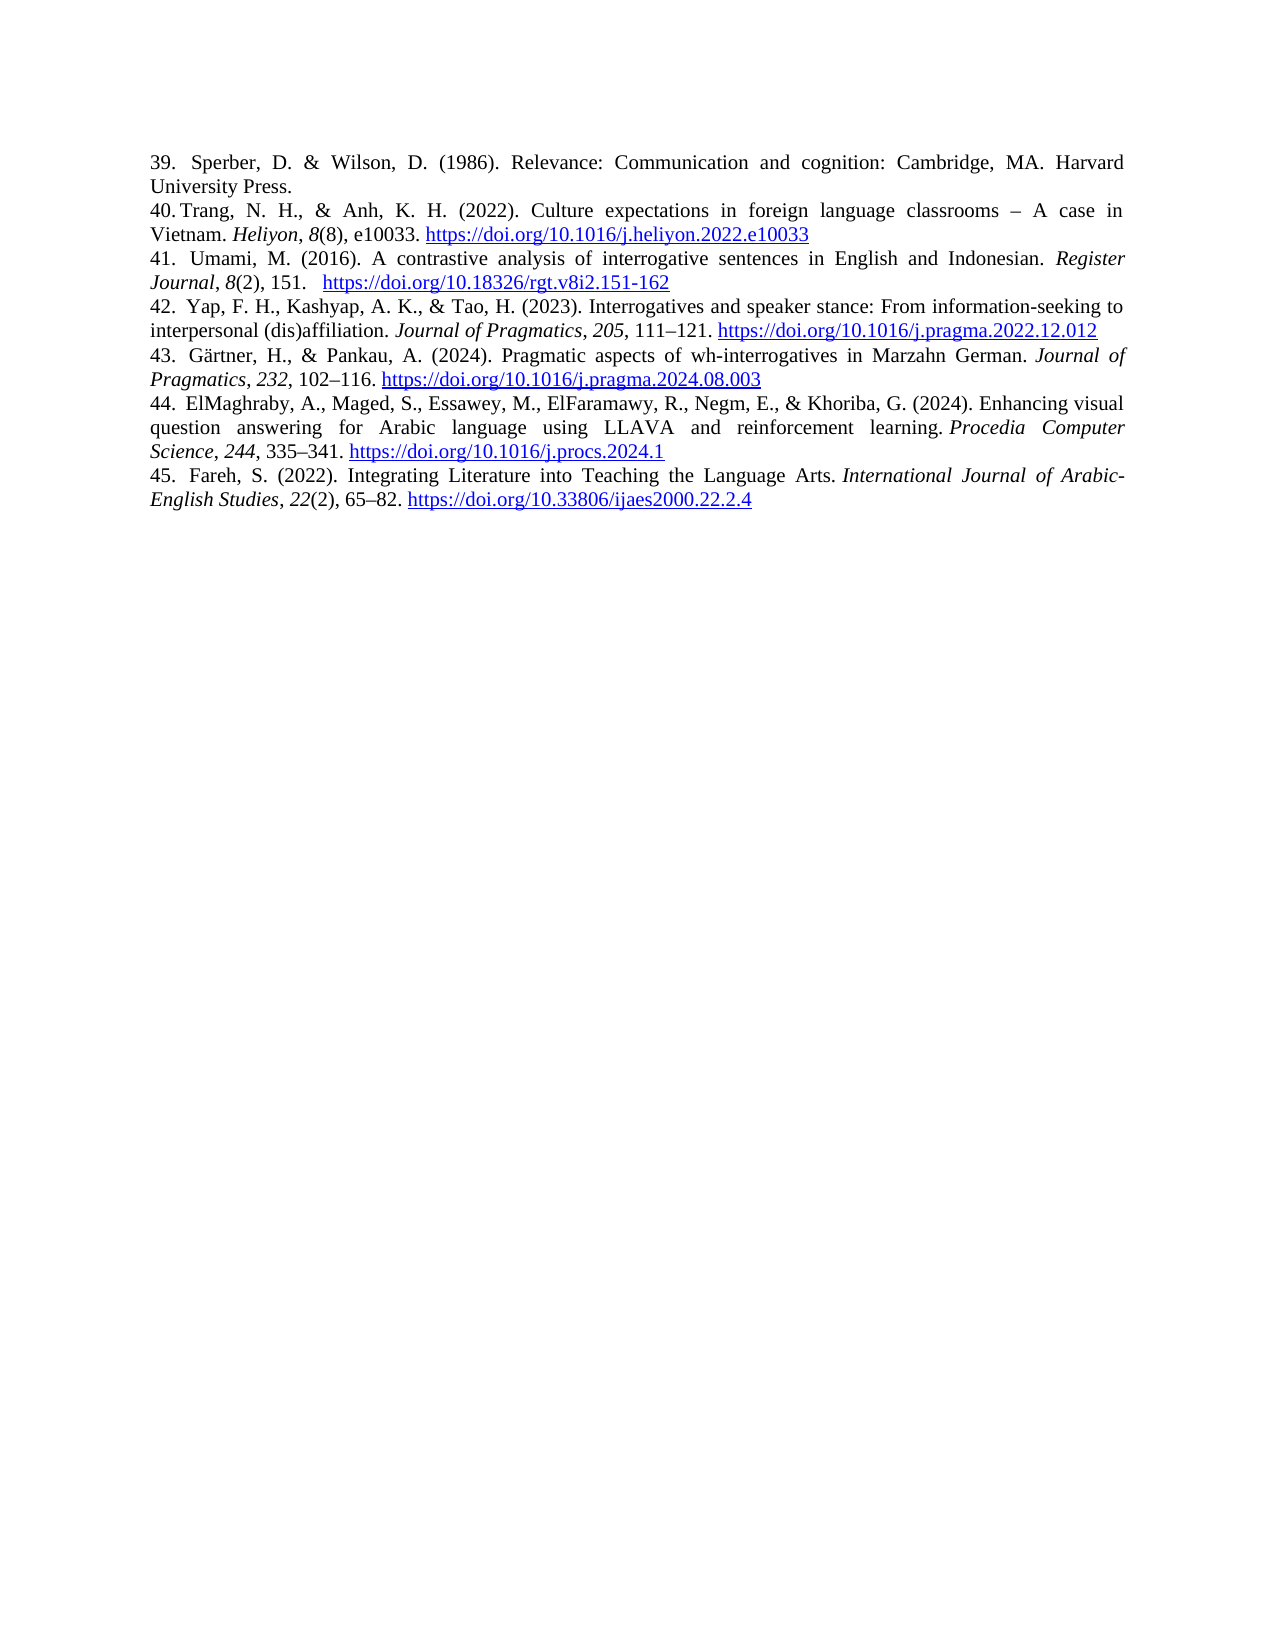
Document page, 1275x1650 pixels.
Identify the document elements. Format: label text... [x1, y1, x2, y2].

list Yap, F. H., Kashyap, A. K., & Tao, H. (2023). Interrogatives and speaker stance: From information-seeking to interpersonal (dis)affiliation. Journal of Pragmatics, 205, 111–121. https://doi.org/10.1016/j.pragma.2022.12.012 [150, 294, 1125, 342]
list Trang, N. H., & Anh, K. H. (2022). Culture expectations in foreign language classrooms – A case in Vietnam. Heliyon, 8(8), e10033. https://doi.org/10.1016/j.heliyon.2022.e10033 [150, 198, 1125, 246]
list ElMaghraby, A., Maged, S., Essawey, M., ElFaramawy, R., Negm, E., & Khoriba, G. (2024). Enhancing visual question answering for Arabic language using LLAVA and reinforcement learning. Procedia Computer Science, 244, 335–341. https://doi.org/10.1016/j.procs.2024.1 [150, 391, 1125, 463]
list Gärtner, H., & Pankau, A. (2024). Pragmatic aspects of wh-interrogatives in Marzahn German. Journal of Pragmatics, 232, 102–116. https://doi.org/10.1016/j.pragma.2024.08.003 [150, 342, 1125, 391]
list Fareh, S. (2022). Integrating Literature into Teaching the Language Arts. International Journal of Arabic-English Studies, 22(2), 65–82. https://doi.org/10.33806/ijaes2000.22.2.4 [150, 463, 1125, 511]
list Sperber, D. & Wilson, D. (1986). Relevance: Communication and cognition: Cambridge, MA. Harvard University Press. [150, 150, 1125, 198]
list Umami, M. (2016). A contrastive analysis of interrogative sentences in English and Indonesian. Register Journal, 8(2), 151. https://doi.org/10.18326/rgt.v8i2.151-162 [150, 246, 1125, 294]
